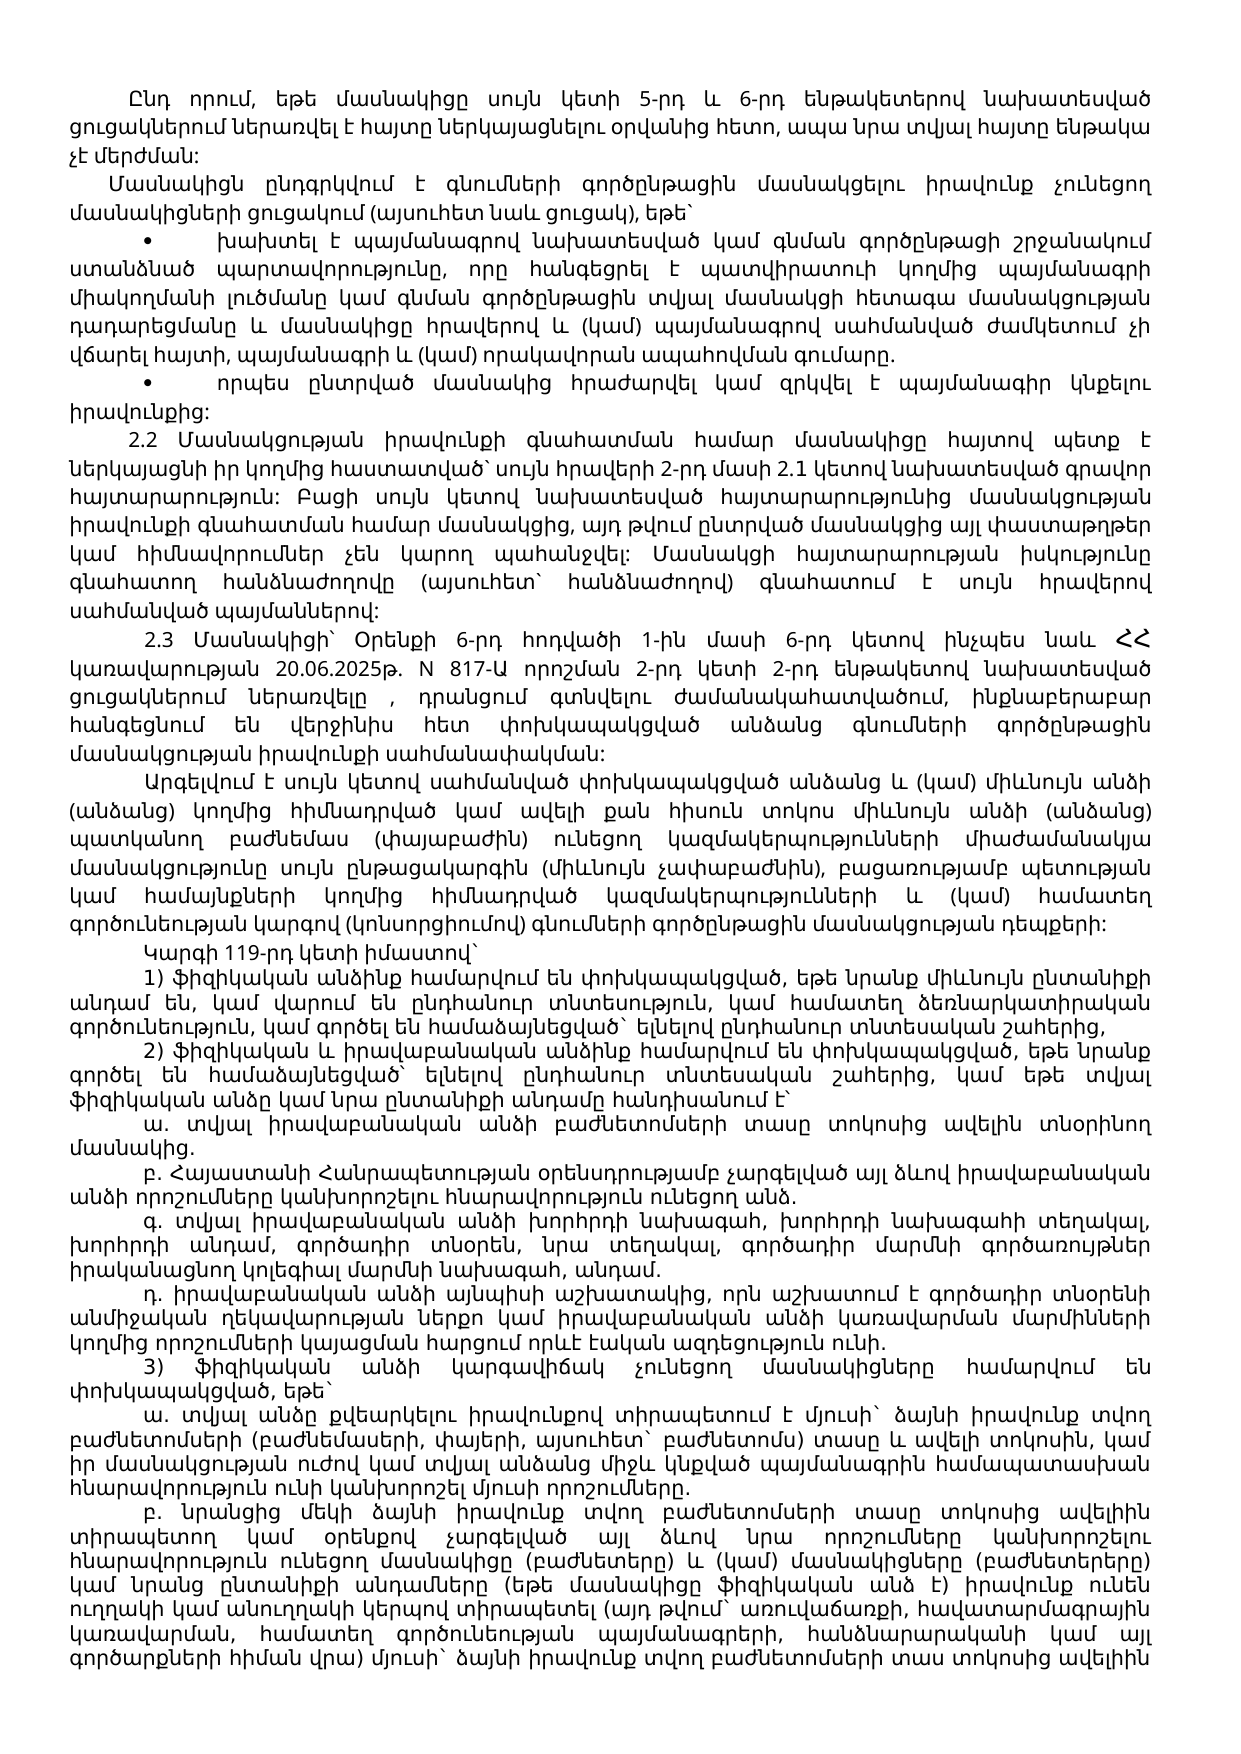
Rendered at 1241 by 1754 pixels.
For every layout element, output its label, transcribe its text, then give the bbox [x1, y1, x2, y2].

text գ. տվյալ իրավաբանական անձի խորհրդի նախագահ, խորհրդի նախագահի տեղակալ, խորհրդի անդամ, գործադիր տնօրեն, նրա տեղակալ, գործադիր մարմնի գործառույթներ իրականացնող կոլեգիալ մարմնի նախագահ, անդամ. [69, 1209, 1152, 1282]
text 2.3 Մասնակիցի՝ Օրենքի 6-րդ հոդվածի 1-ին մասի 6-րդ կետով ինչպես նաև ՀՀ կառավարության 20.06.2025թ. N 817-Ա որոշման 2-րդ կետի 2-րդ ենթակետով նախատեսված ցուցակներում ներառվելը , դրանցում գտնվելու ժամանակահատվածում, ինքնաբերաբար հանգեցնում են վերջինիս հետ փոխկապակցված անձանց գնումների գործընթացին մասնակցության իրավունքի սահմանափակման: [69, 624, 1152, 767]
text ա. տվյալ անձը քվեարկելու իրավունքով տիրապետում է մյուսի` ձայնի իրավունք տվող բաժնետոմսերի (բաժնեմասերի, փայերի, այսուհետ` բաժնետոմս) տասը և ավելի տոկոսին, կամ իր մասնակցության ուժով կամ տվյալ անձանց միջև կնքված պայմանագրին համապատասխան հնարավորություն ունի կանխորոշել մյուսի որոշումները. [69, 1403, 1152, 1500]
text ա. տվյալ իրավաբանական անձի բաժնետոմսերի տասը տոկոսից ավելին տնօրինող մասնակից. [69, 1112, 1152, 1161]
text 2.2 Մասնակցության իրավունքի գնահատման համար մասնակիցը հայտով պետք է ներկայացնի իր կողմից հաստատված` սույն հրավերի 2-րդ մասի 2.1 կետով նախատեսված գրավոր հայտարարություն: Բացի սույն կետով նախատեսված հայտարարությունից մասնակցության իրավունքի գնահատման համար մասնակցից, այդ թվում ընտրված մասնակցից այլ փաստաթղթեր կամ հիմնավորումներ չեն կարող պահանջվել: Մասնակցի հայտարարության իսկությունը գնահատող հանձնաժողովը (այսուհետ` հանձնաժողով) գնահատում է սույն հրավերով սահմանված պայմաններով: [69, 425, 1152, 624]
text 2) ֆիզիկական և իրավաբանական անձինք համարվում են փոխկապակցված, եթե նրանք գործել են համաձայնեցված՝ ելնելով ընդհանուր տնտեսական շահերից, կամ եթե տվյալ ֆիզիկական անձը կամ նրա ընտանիքի անդամը հանդիսանում է՝ [69, 1039, 1152, 1112]
text Ընդ որում, եթե մասնակիցը սույն կետի 5-րդ և 6-րդ ենթակետերով նախատեսված ցուցակներում ներառվել է հայտը ներկայացնելու օրվանից հետո, ապա նրա տվյալ հայտը ենթակա չէ մերժման: [69, 84, 1152, 169]
list խախտել է պայմանագրով նախատեսված կամ գնման գործընթացի շրջանակում ստանձնած պարտավորությունը, որը հանգեցրել է պատվիրատուի կողմից պայմանագրի միակողմանի լուծմանը կամ գնման գործընթացին տվյալ մասնակցի հետագա մասնակցության դադարեցմանը և մասնակիցը հրավերով և (կամ) պայմանագրով սահմանված ժամկետում չի վճարել հայտի, պայմանագրի և (կամ) որակավորան ապահովման գումարը. [69, 226, 1152, 368]
text բ. Հայաստանի Հանրապետության օրենսդրությամբ չարգելված այլ ձևով իրավաբանական անձի որոշումները կանխորոշելու հնարավորություն ունեցող անձ. [69, 1161, 1152, 1209]
text դ. իրավաբանական անձի այնպիսի աշխատակից, որն աշխատում է գործադիր տնօրենի անմիջական ղեկավարության ներքո կամ իրավաբանական անձի կառավարման մարմինների կողմից որոշումների կայացման հարցում որևէ էական ազդեցություն ունի. [69, 1282, 1152, 1355]
text Մասնակիցն ընդգրկվում է գնումների գործընթացին մասնակցելու իրավունք չունեցող մասնակիցների ցուցակում (այսուհետ նաև ցուցակ), եթե` [69, 169, 1152, 226]
text 1) ֆիզիկական անձինք համարվում են փոխկապակցված, եթե նրանք միևնույն ընտանիքի անդամ են, կամ վարում են ընդհանուր տնտեսություն, կամ համատեղ ձեռնարկատիրական գործունեություն, կամ գործել են համաձայնեցված` ելնելով ընդհանուր տնտեսական շահերից, [69, 966, 1152, 1039]
text Արգելվում է սույն կետով սահմանված փոխկապակցված անձանց և (կամ) միևնույն անձի (անձանց) կողմից հիմնադրված կամ ավելի քան հիսուն տոկոս միևնույն անձի (անձանց) պատկանող բաժնեմաս (փայաբաժին) ունեցող կազմակերպությունների միաժամանակյա մասնակցությունը սույն ընթացակարգին (միևնույն չափաբաժնին), բացառությամբ պետության կամ համայնքների կողմից հիմնադրված կազմակերպությունների և (կամ) համատեղ գործունեության կարգով (կոնսորցիումով) գնումների գործընթացին մասնակցության դեպքերի: [69, 767, 1152, 938]
list որպես ընտրված մասնակից հրաժարվել կամ զրկվել է պայմանագիր կնքելու իրավունքից: [69, 368, 1152, 425]
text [69, 1500, 1152, 1670]
text Կարգի 119-րդ կետի իմաստով` [69, 938, 1152, 966]
text 3) ֆիզիկական անձի կարգավիճակ չունեցող մասնակիցները համարվում են փոխկապակցված, եթե` [69, 1355, 1152, 1403]
